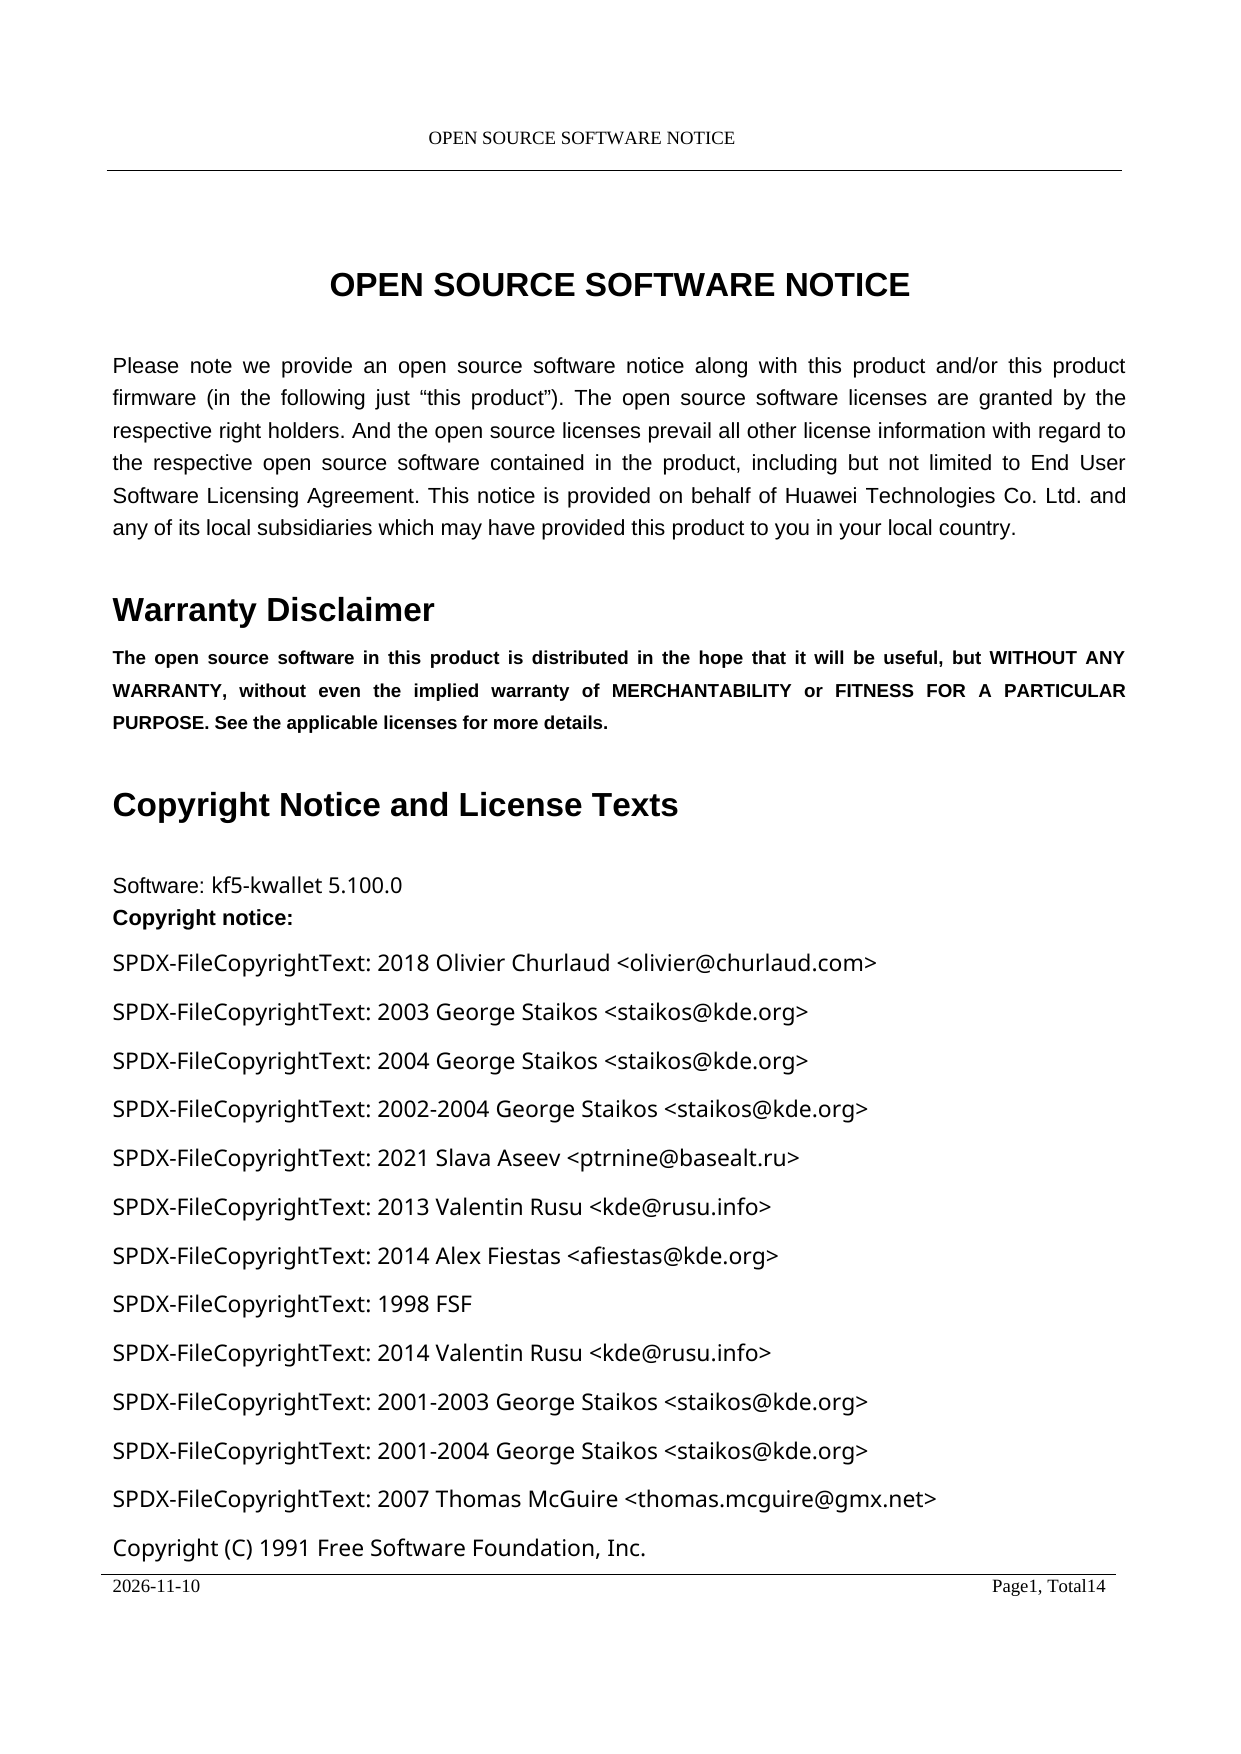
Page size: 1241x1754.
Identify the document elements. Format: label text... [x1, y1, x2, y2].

text Copyright notice: [112, 901, 1128, 934]
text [112, 947, 1128, 1564]
text Copyright Notice and License Texts [112, 771, 1128, 836]
text OPEN SOURCE SOFTWARE NOTICE [112, 251, 1128, 316]
text Warranty Disclaimer [112, 576, 1128, 641]
text Software: kf5-kwallet 5.100.0 [112, 869, 1128, 901]
text Please note we provide an open source software notice along with this product and/or this product firmware (in the following just “this product”). The open source software licenses are granted by the respective right holders. And the open source licenses prevail all other license information with regard to the respective open source software contained in the product, including but not limited to End User Software Licensing Agreement. This notice is provided on behalf of Huawei Technologies Co. Ltd. and any of its local subsidiaries which may have provided this product to you in your local country. [112, 349, 1128, 544]
text The open source software in this product is distributed in the hope that it will be useful, but WITHOUT ANY WARRANTY, without even the implied warranty of MERCHANTABILITY or FITNESS FOR A PARTICULAR PURPOSE. See the applicable licenses for more details. [112, 641, 1128, 739]
